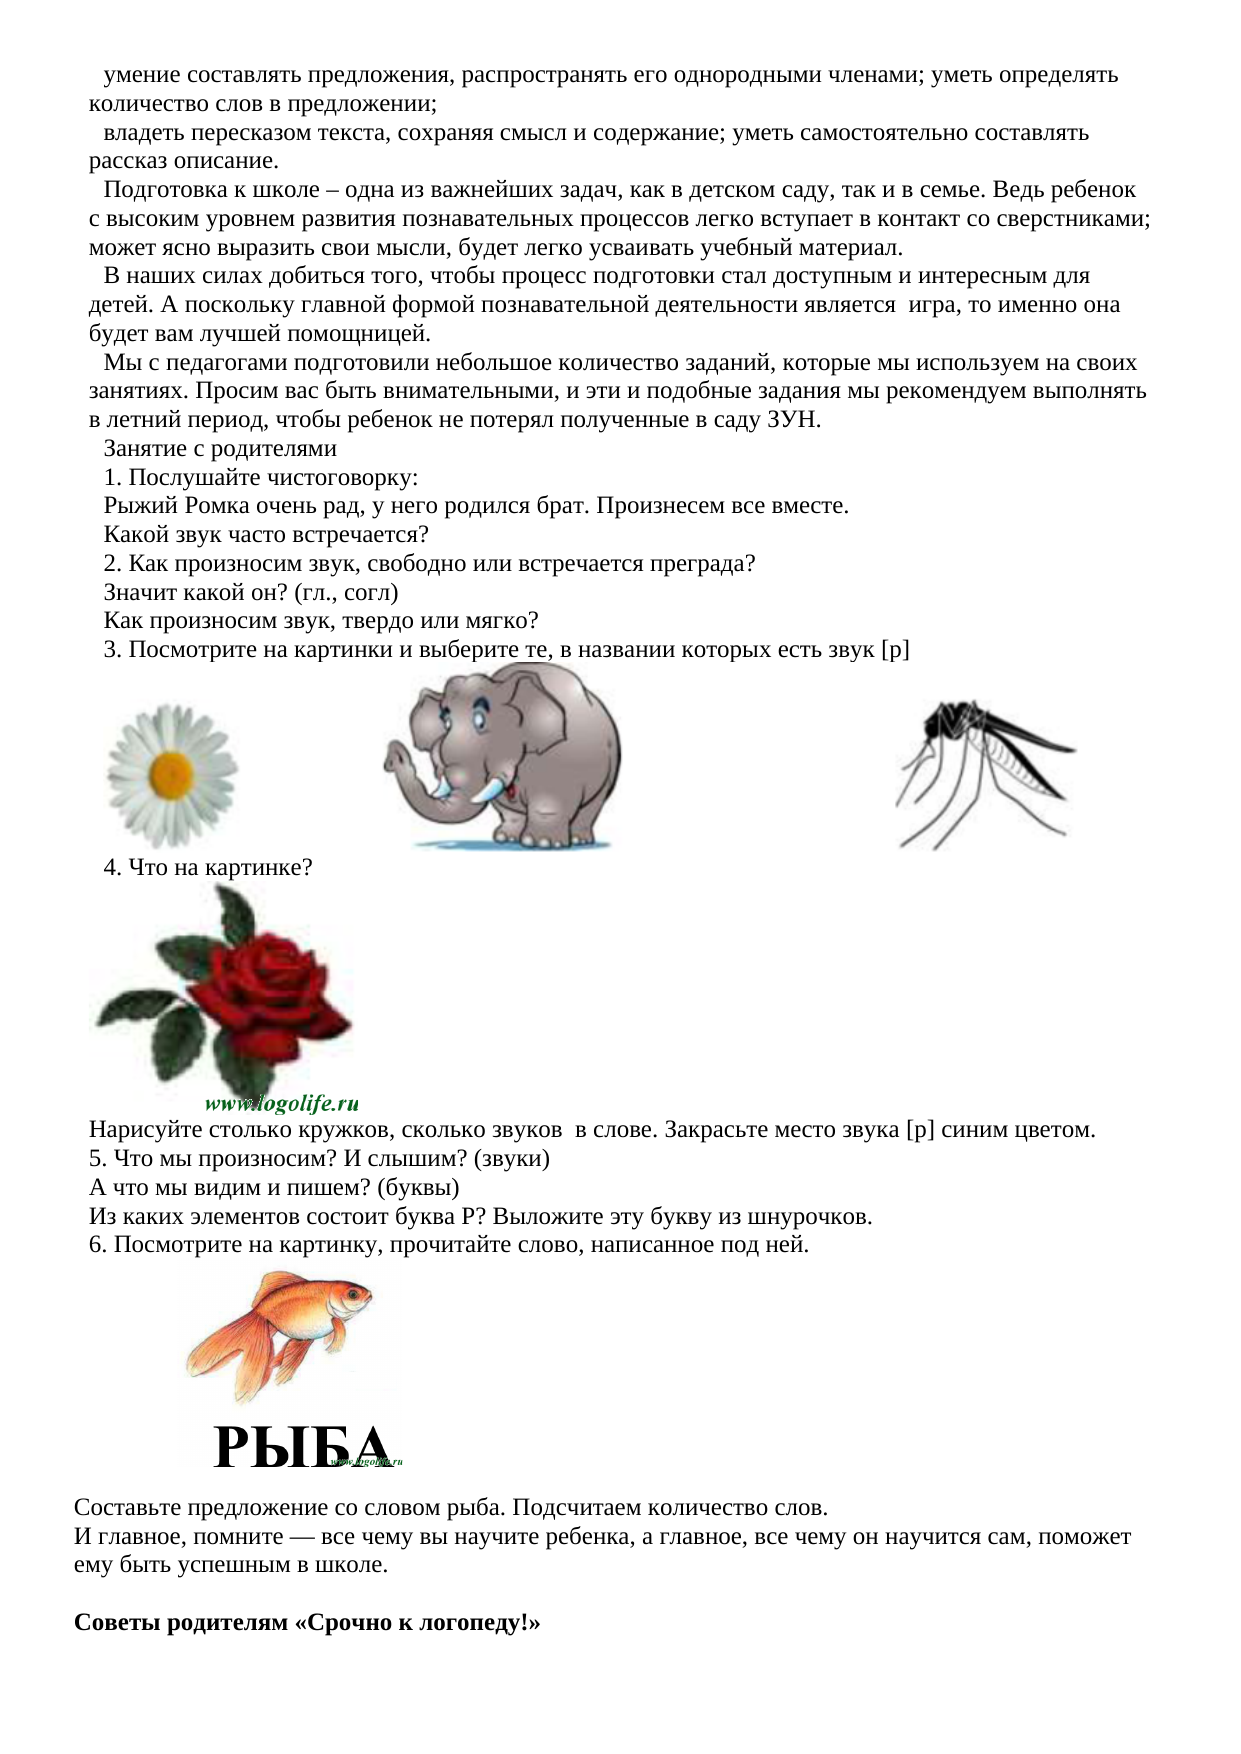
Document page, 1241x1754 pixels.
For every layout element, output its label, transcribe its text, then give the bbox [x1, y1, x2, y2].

text Какой звук часто встречается? [88, 519, 1152, 548]
text Подготовка к школе – одна из важнейших задач, как в детском саду, так и в семье. Ведь ребенок с высоким уровнем развития познавательных процессов легко вступает в контакт со сверстниками; может ясно выразить свои мысли, будет легко усваивать учебный материал. [88, 174, 1152, 260]
text 2. Как произносим звук, свободно или встречается преграда? [88, 548, 1152, 577]
text Занятие с родителями [88, 433, 1152, 462]
picture [177, 1258, 403, 1467]
text Из каких элементов состоит буква Р? Выложите эту букву из шнурочков. [88, 1201, 1152, 1229]
text 4. Что на картинке? [88, 852, 1152, 881]
text Нарисуйте столько кружков, сколько звуков в слове. Закрасьте место звука [р] синим цветом. [88, 1114, 1152, 1143]
text 5. Что мы произносим? И слышим? (звуки) [88, 1143, 1152, 1172]
picture [103, 662, 1078, 853]
text В наших силах добиться того, чтобы процесс подготовки стал доступным и интересным для детей. А поскольку главной формой познавательной деятельности является игра, то именно она будет вам лучшей помощницей. [88, 260, 1152, 347]
text Рыжий Ромка очень рад, у него родился брат. Произнесем все вместе. [88, 490, 1152, 519]
text 3. Посмотрите на картинки и выберите те, в названии которых есть звук [р] [88, 634, 1152, 663]
text умение составлять предложения, распространять его однородными членами; уметь определять количество слов в предложении; [88, 59, 1152, 117]
text Советы родителям «Срочно к логопеду!» [74, 1607, 1152, 1636]
text 6. Посмотрите на картинку, прочитайте слово, написанное под ней. [88, 1229, 1152, 1258]
text Значит какой он? (гл., согл) [88, 577, 1152, 605]
text Составьте предложение со словом рыба. Подсчитаем количество слов. [74, 1492, 1152, 1521]
text 1. Послушайте чистоговорку: [88, 462, 1152, 490]
picture [88, 881, 358, 1115]
text владеть пересказом текста, сохраняя смысл и содержание; уметь самостоятельно составлять рассказ описание. [88, 117, 1152, 174]
text Мы с педагогами подготовили небольшое количество заданий, которые мы используем на своих занятиях. Просим вас быть внимательными, и эти и подобные задания мы рекомендуем выполнять в летний период, чтобы ребенок не потерял полученные в саду ЗУН. [88, 347, 1152, 433]
text Как произносим звук, твердо или мягко? [88, 605, 1152, 634]
text И главное, помните — все чему вы научите ребенка, а главное, все чему он научится сам, поможет ему быть успешным в школе. [74, 1521, 1152, 1578]
text А что мы видим и пишем? (буквы) [88, 1172, 1152, 1201]
